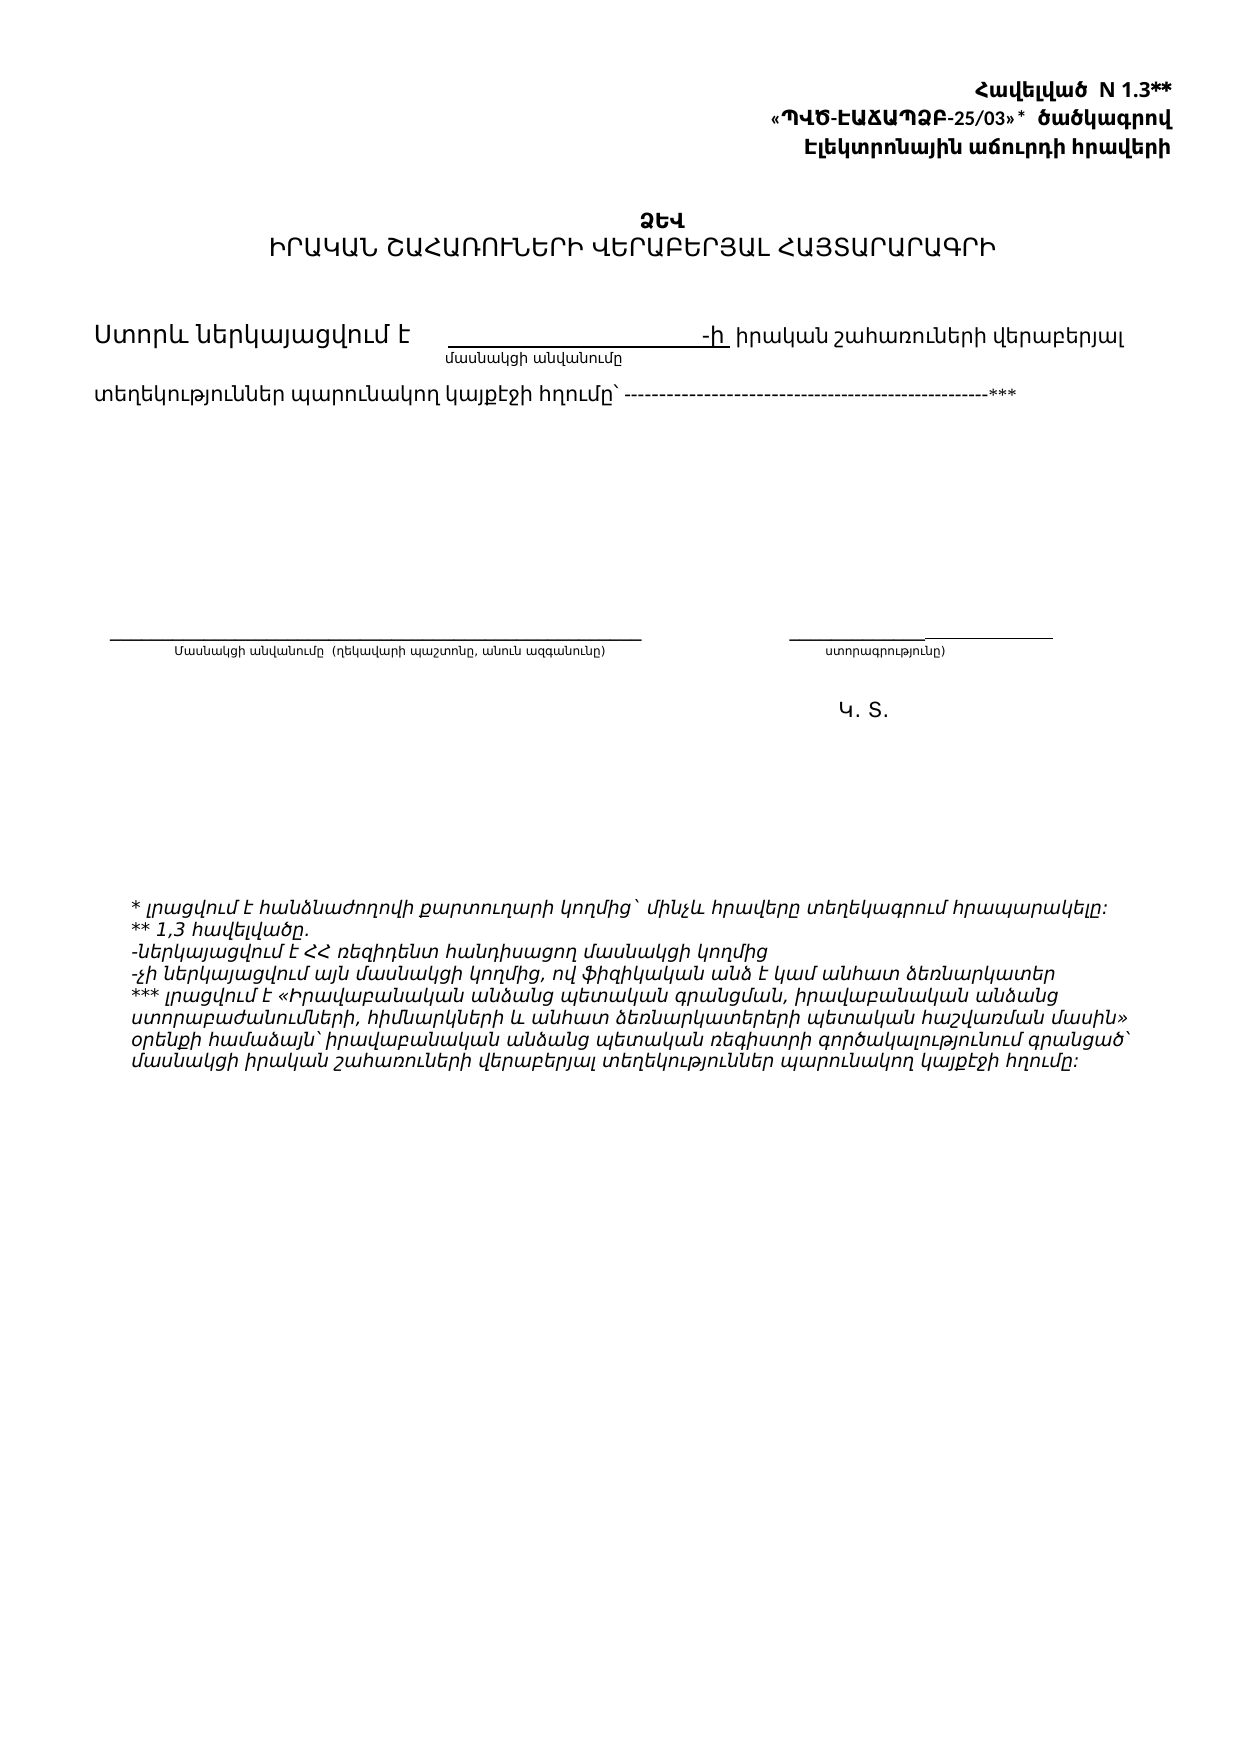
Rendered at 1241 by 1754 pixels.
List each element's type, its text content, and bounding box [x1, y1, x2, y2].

text ՁԵՎ [94, 209, 1171, 233]
text -չի ներկայացվում այն մասնակցի կողմից, ով ֆիզիկական անձ է կամ անհատ ձեռնարկատեր [131, 963, 1171, 985]
text Կ. Տ. [94, 698, 1171, 722]
text տեղեկություններ պարունակող կայքէջի հղումը՝ ----------------------------------------------------*** [94, 379, 1171, 408]
text Հավելված N 1.3** [94, 75, 1171, 103]
text ** 1,3 հավելվածը․ [131, 919, 1171, 941]
text մասնակցի անվանումը [94, 350, 1171, 379]
text ___________________________________________________ _____________ Մասնակցի անվանումը (ղեկավարի պաշտոնը, անուն ազգանունը) ստորագրությունը) [94, 617, 1171, 669]
text Էլեկտրոնային աճուրդի հրավերի [94, 132, 1171, 160]
text * լրացվում է հանձնաժողովի քարտուղարի կողմից` մինչև հրավերը տեղեկագրում հրապարակելը: [131, 897, 1171, 919]
text -ներկայացվում է ՀՀ ռեզիդենտ հանդիսացող մասնակցի կողմից [131, 941, 1171, 963]
text *** լրացվում է «Իրավաբանական անձանց պետական գրանցման, իրավաբանական անձանց ստորաբաժանումների, հիմնարկների և անհատ ձեռնարկատերերի պետական հաշվառման մասին» օրենքի համաձայն՝ իրավաբանական անձանց պետական ռեգիստրի գործակալությունում գրանցած՝ մասնակցի իրական շահառուների վերաբերյալ տեղեկություններ պարունակող կայքէջի հղումը: [131, 985, 1171, 1072]
text Ստորև ներկայացվում է -ի իրական շահառուների վերաբերյալ [94, 321, 1171, 350]
text ԻՐԱԿԱՆ ՇԱՀԱՌՈՒՆԵՐԻ ՎԵՐԱԲԵՐՅԱԼ ՀԱՅՏԱՐԱՐԱԳՐԻ [94, 233, 1171, 262]
text «ՊՎԾ-ԷԱՃԱՊՁԲ-25/03»* ծածկագրով [94, 103, 1171, 132]
